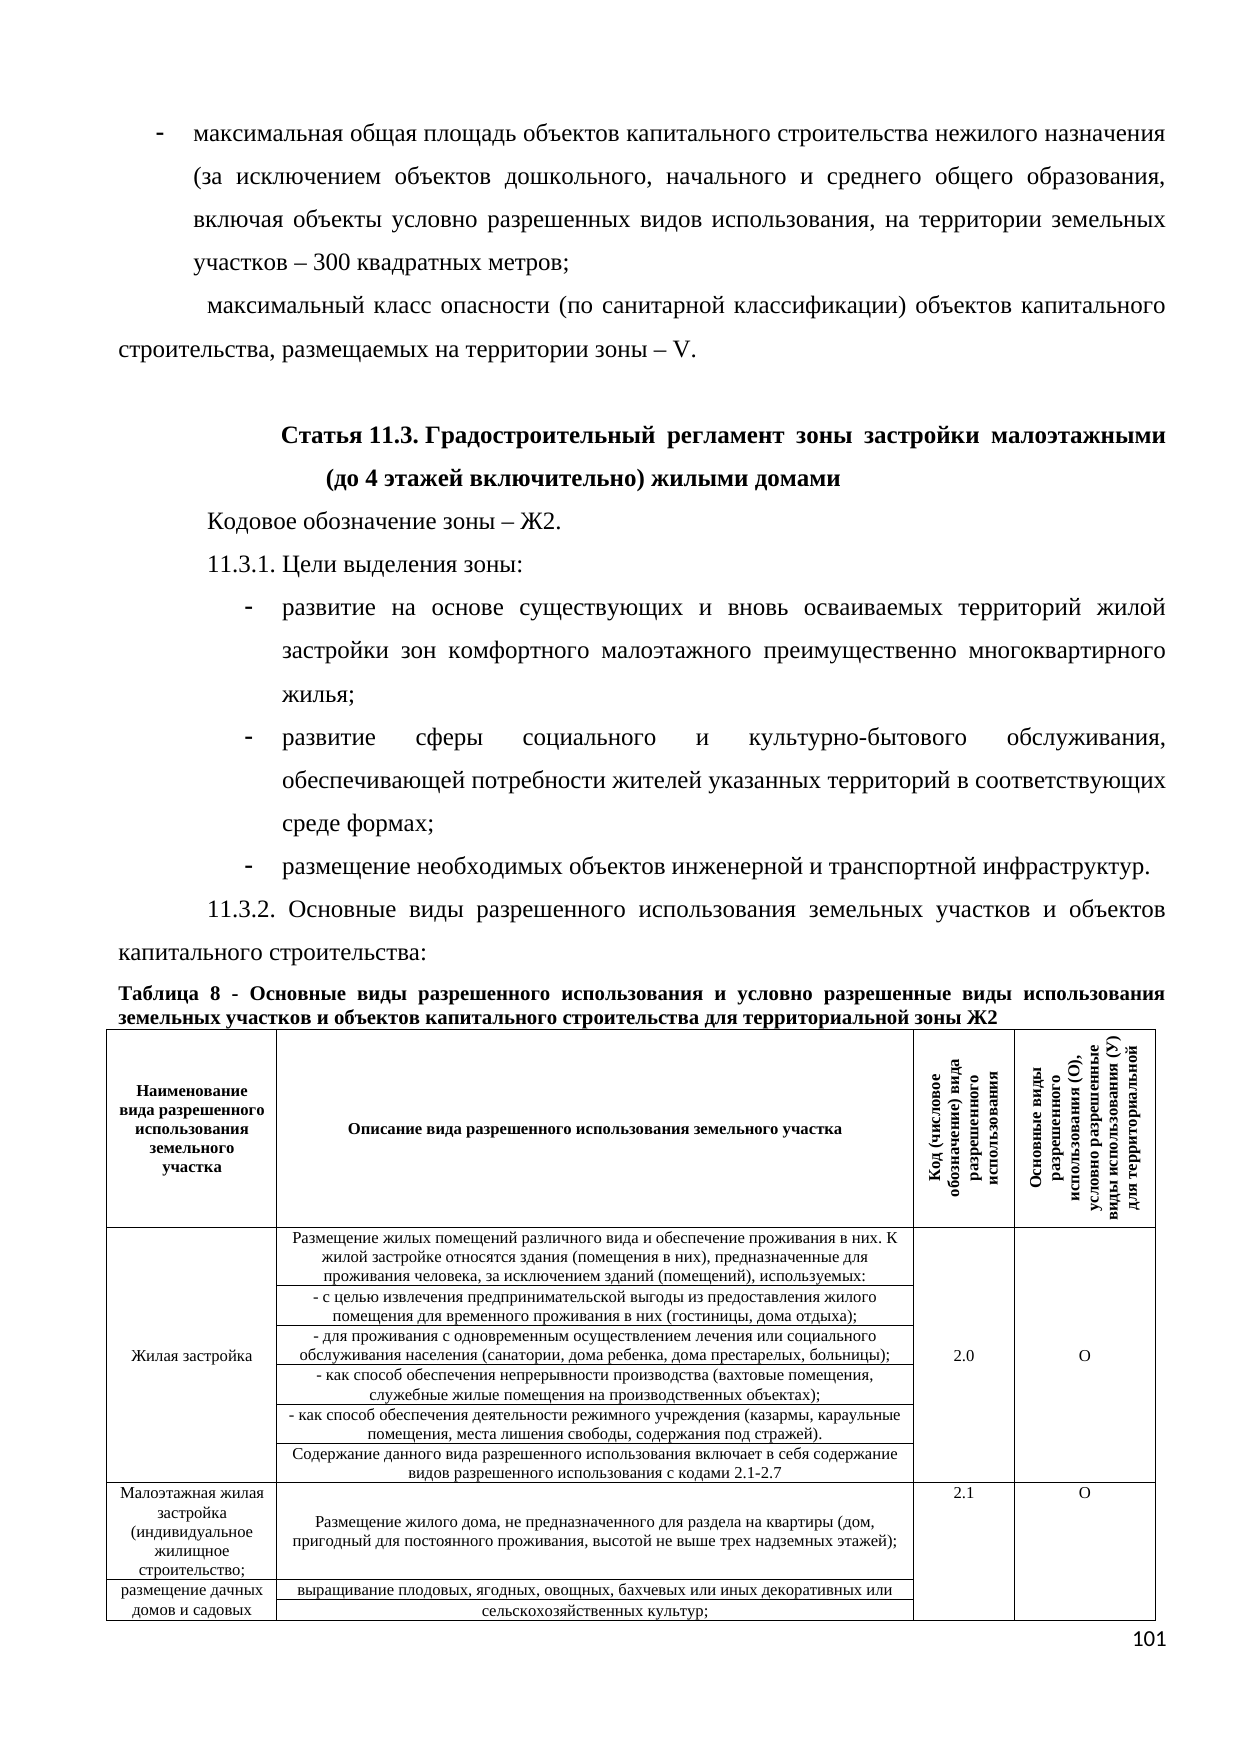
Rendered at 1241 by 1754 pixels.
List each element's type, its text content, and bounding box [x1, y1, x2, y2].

text Кодовое обозначение зоны – Ж2. [118, 506, 1167, 535]
text 11.3.2. Основные виды разрешенного использования земельных участков и объектов капитального строительства: [118, 894, 1167, 966]
table_header Код (числовое обозначение) вида разрешенного использования земельного участка* [914, 1030, 1014, 1227]
table_cell Малоэтажная жилая застройка (индивидуальное жилищное строительство; [107, 1483, 276, 1579]
table_cell О [1015, 1483, 1155, 1619]
text максимальный класс опасности (по санитарной классификации) объектов капитального строительства, размещаемых на территории зоны – V. [118, 291, 1167, 362]
table_cell - как способ обеспечения деятельности режимного учреждения (казармы, караульные помещения, места лишения свободы, содержания под стражей). [277, 1405, 913, 1443]
table_cell - с целью извлечения предпринимательской выгоды из предоставления жилого помещения для временного проживания в них (гостиницы, дома отдыха); [277, 1286, 913, 1325]
list развитие сферы социального и культурно-бытового обслуживания, обеспечивающей потребности жителей указанных территорий в соответствующих среде формах; [244, 722, 1167, 837]
table_cell Содержание данного вида разрешенного использования включает в себя содержание видов разрешенного использования с кодами 2.1-2.7 [277, 1444, 913, 1482]
table_cell Жилая застройка [107, 1228, 276, 1482]
table_cell 2.0 [914, 1228, 1014, 1482]
table_cell - для проживания с одновременным осуществлением лечения или социального обслуживания населения (санатории, дома ребенка, дома престарелых, больницы); [277, 1326, 913, 1364]
table_header Описание вида разрешенного использования земельного участка [277, 1030, 913, 1227]
text 11.3.1. Цели выделения зоны: [118, 549, 1167, 578]
table_header Наименование вида разрешенного использования земельного участка [107, 1030, 276, 1227]
text Таблица 8 - Основные виды разрешенного использования и условно разрешенные виды использования земельных участков и объектов капитального строительства для территориальной зоны Ж2 [118, 981, 1167, 1029]
table_cell Размещение жилого дома, не предназначенного для раздела на квартиры (дом, пригодный для постоянного проживания, высотой не выше трех надземных этажей); [277, 1483, 913, 1579]
list развитие на основе существующих и вновь осваиваемых территорий жилой застройки зон комфортного малоэтажного преимущественно многоквартирного жилья; [244, 592, 1167, 707]
list Градостроительный регламент зоны застройки малоэтажными (до 4 этажей включительно) жилыми домами [281, 420, 1167, 492]
list размещение необходимых объектов инженерной и транспортной инфраструктур. [244, 851, 1167, 880]
table_cell размещение дачных домов и садовых домов) [107, 1580, 276, 1619]
table_header Основные виды разрешенного использования (О), условно разрешенные виды использования (У) для территориальной зоны Ж2 [1015, 1030, 1155, 1227]
table_cell О [1015, 1228, 1155, 1482]
table_cell выращивание плодовых, ягодных, овощных, бахчевых или иных декоративных или [277, 1580, 913, 1599]
list максимальная общая площадь объектов капитального строительства нежилого назначения (за исключением объектов дошкольного, начального и среднего общего образования, включая объекты условно разрешенных видов использования, на территории земельных участков – 300 квадратных метров; [156, 118, 1167, 276]
table_cell 2.1 [914, 1483, 1014, 1619]
table_cell Размещение жилых помещений различного вида и обеспечение проживания в них. К жилой застройке относятся здания (помещения в них), предназначенные для проживания человека, за исключением зданий (помещений), используемых: [277, 1228, 913, 1285]
table_cell - как способ обеспечения непрерывности производства (вахтовые помещения, служебные жилые помещения на производственных объектах); [277, 1365, 913, 1403]
table_cell сельскохозяйственных культур; [277, 1600, 913, 1619]
